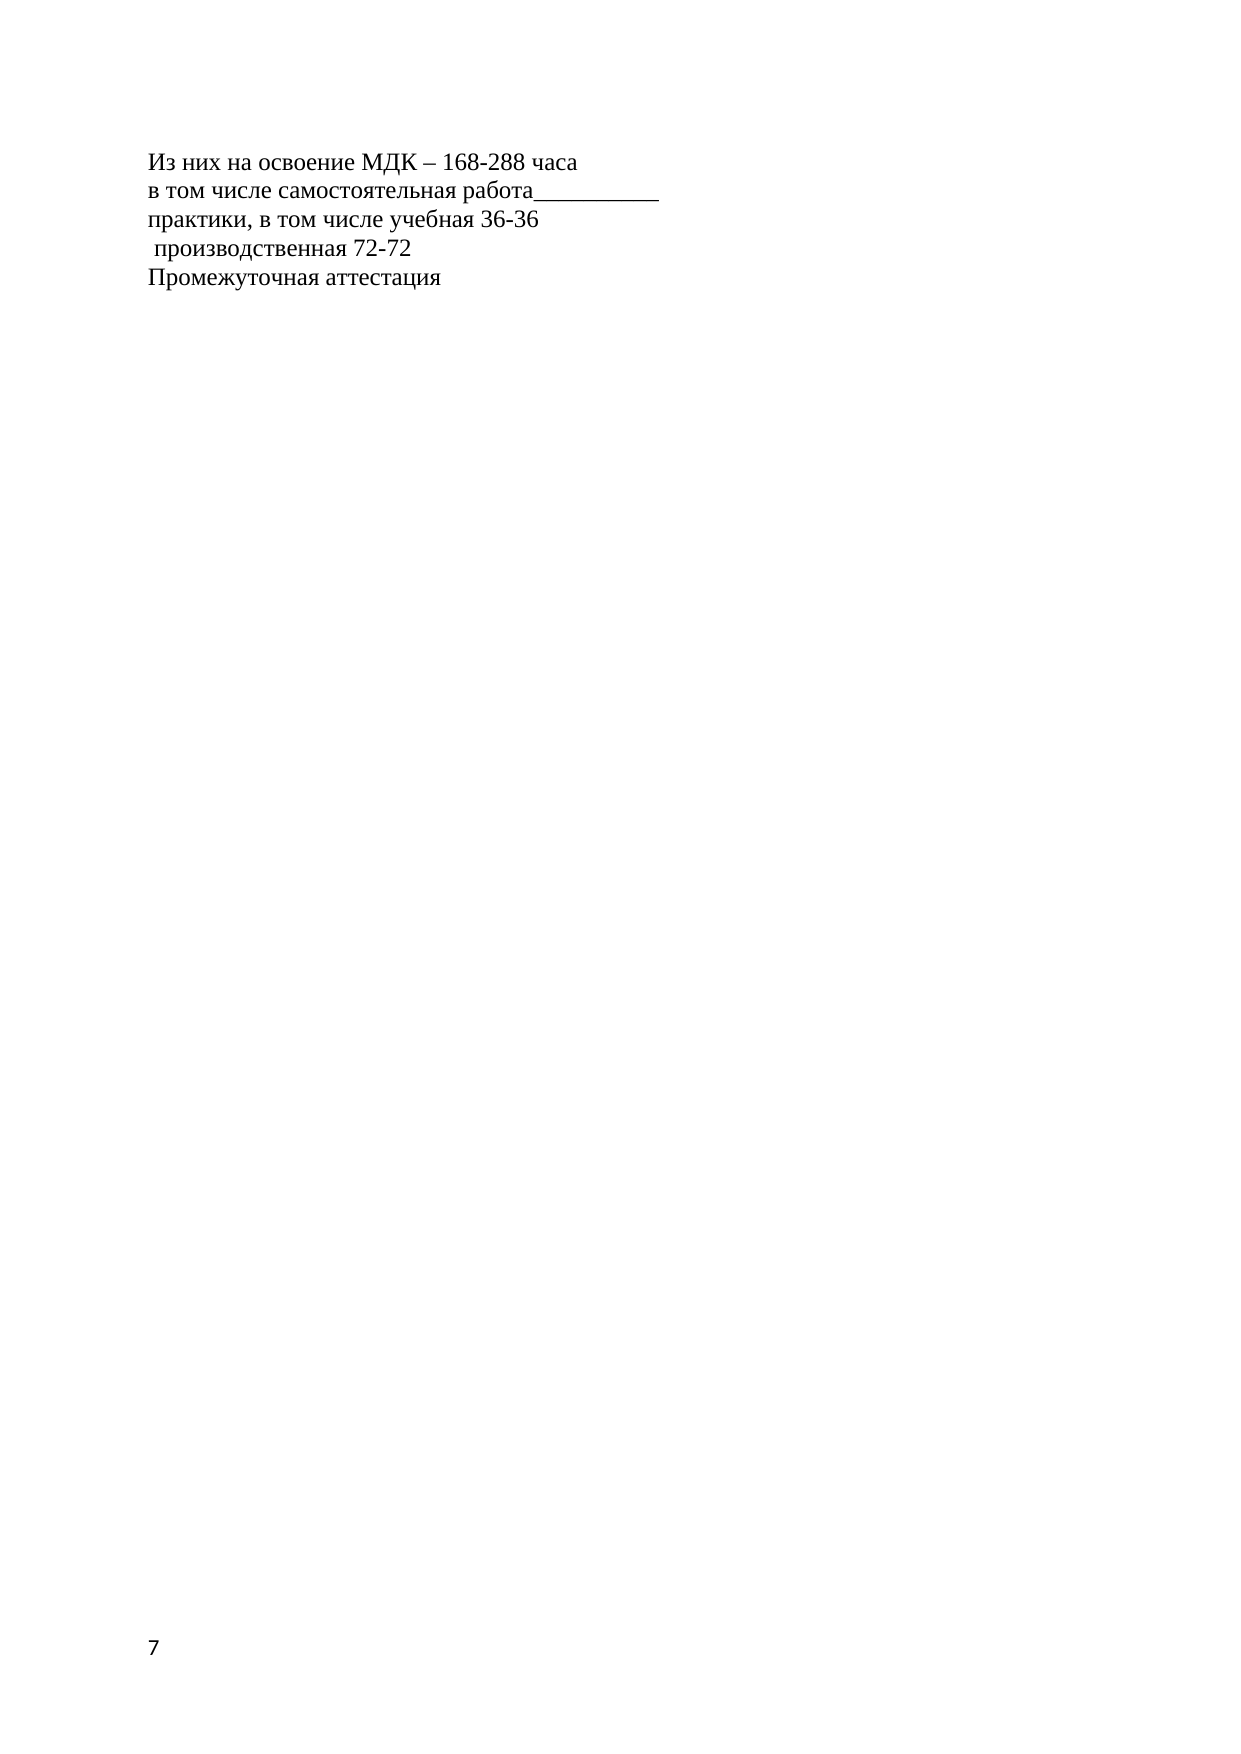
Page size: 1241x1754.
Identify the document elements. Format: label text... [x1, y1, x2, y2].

text Промежуточная аттестация [148, 262, 1152, 291]
text практики, в том числе учебная 36-36 [148, 204, 1152, 233]
text производственная 72-72 [148, 233, 1152, 262]
text Из них на освоение МДК – 168-288 часа [148, 147, 1152, 176]
text в том числе самостоятельная работа__________ [148, 176, 1152, 204]
